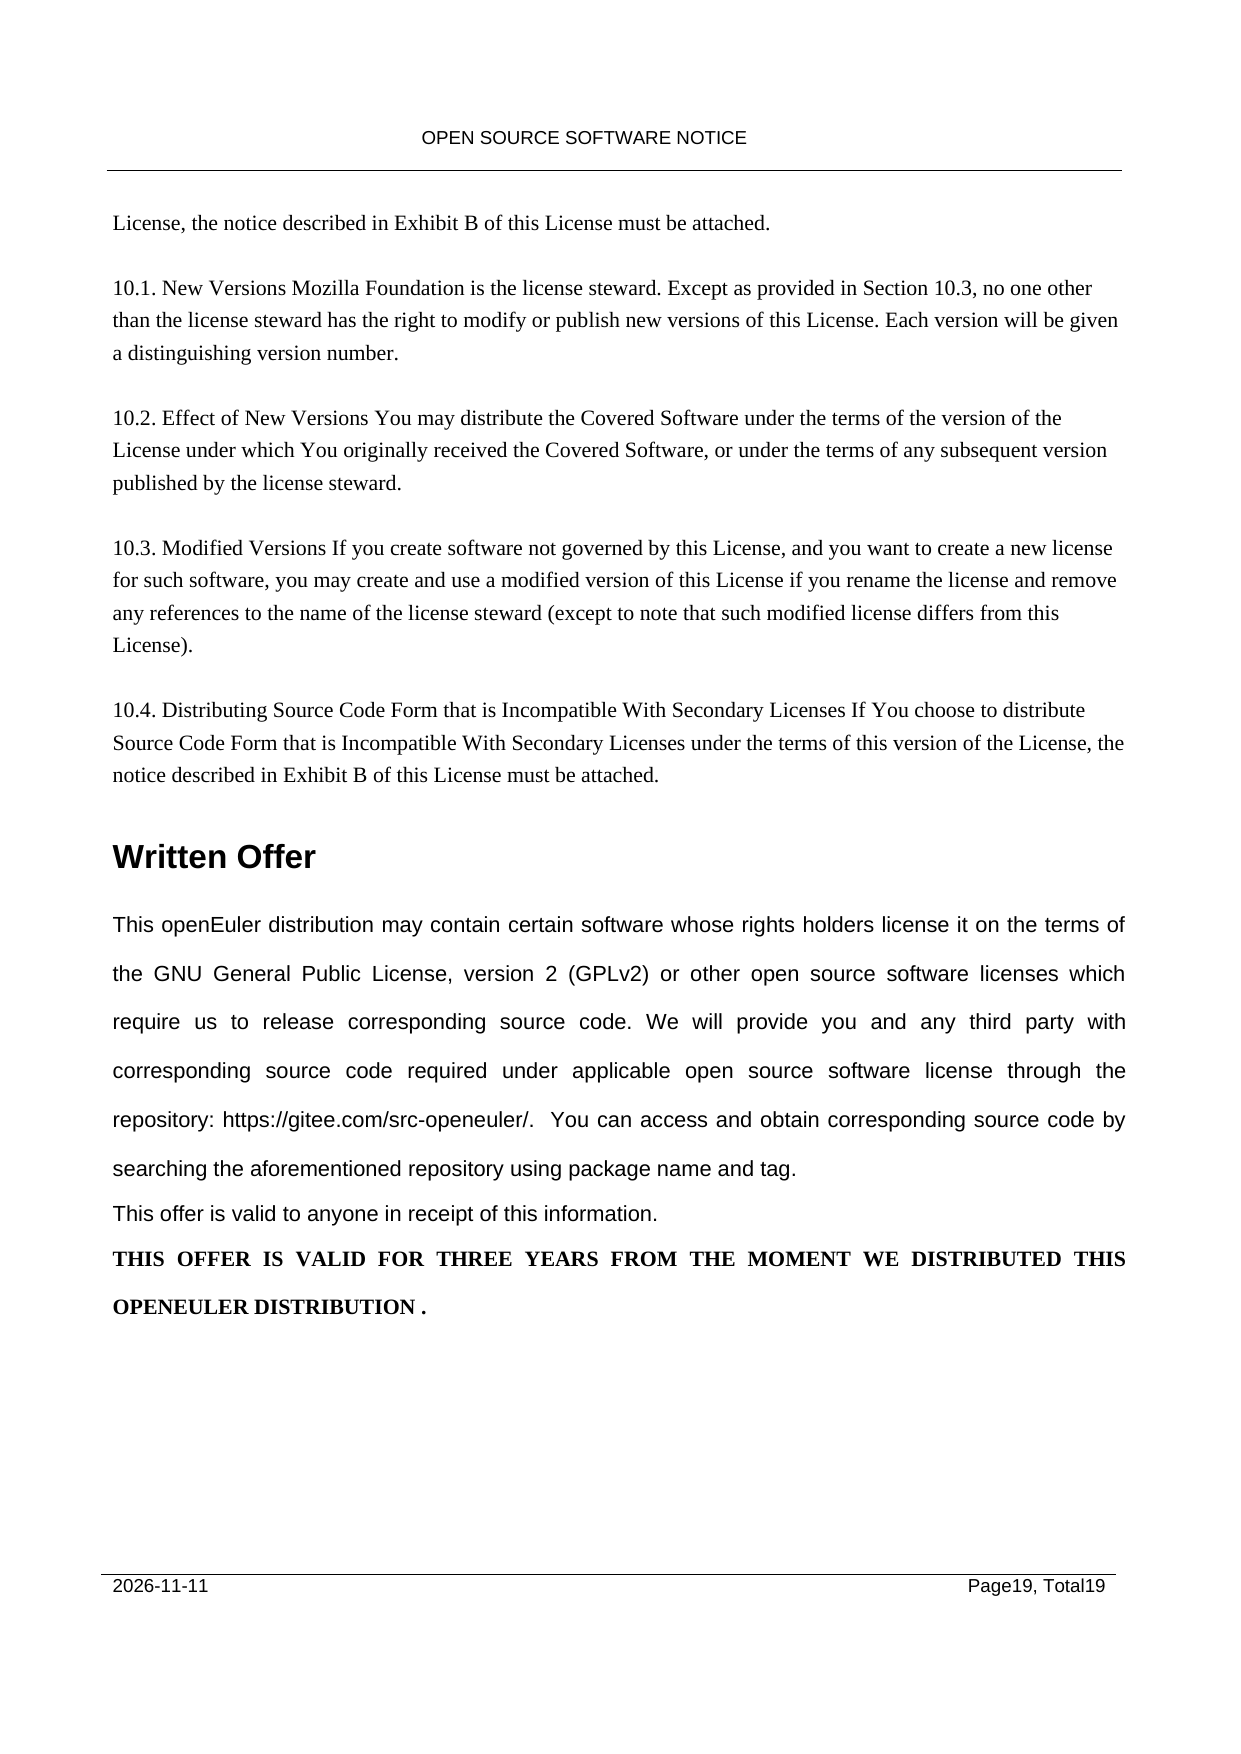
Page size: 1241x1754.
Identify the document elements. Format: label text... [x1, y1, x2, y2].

text Written Offer [112, 824, 1128, 889]
text This offer is valid to anyone in receipt of this information. [112, 1197, 1128, 1229]
text THIS OFFER IS VALID FOR THREE YEARS FROM THE MOMENT WE DISTRIBUTED THIS OPENEULER DISTRIBUTION . [112, 1242, 1128, 1323]
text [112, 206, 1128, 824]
text This openEuler distribution may contain certain software whose rights holders license it on the terms of the GNU General Public License, version 2 (GPLv2) or other open source software licenses which require us to release corresponding source code. We will provide you and any third party with corresponding source code required under applicable open source software license through the repository: https://gitee.com/src-openeuler/. You can access and obtain corresponding source code by searching the aforementioned repository using package name and tag. [112, 908, 1128, 1184]
